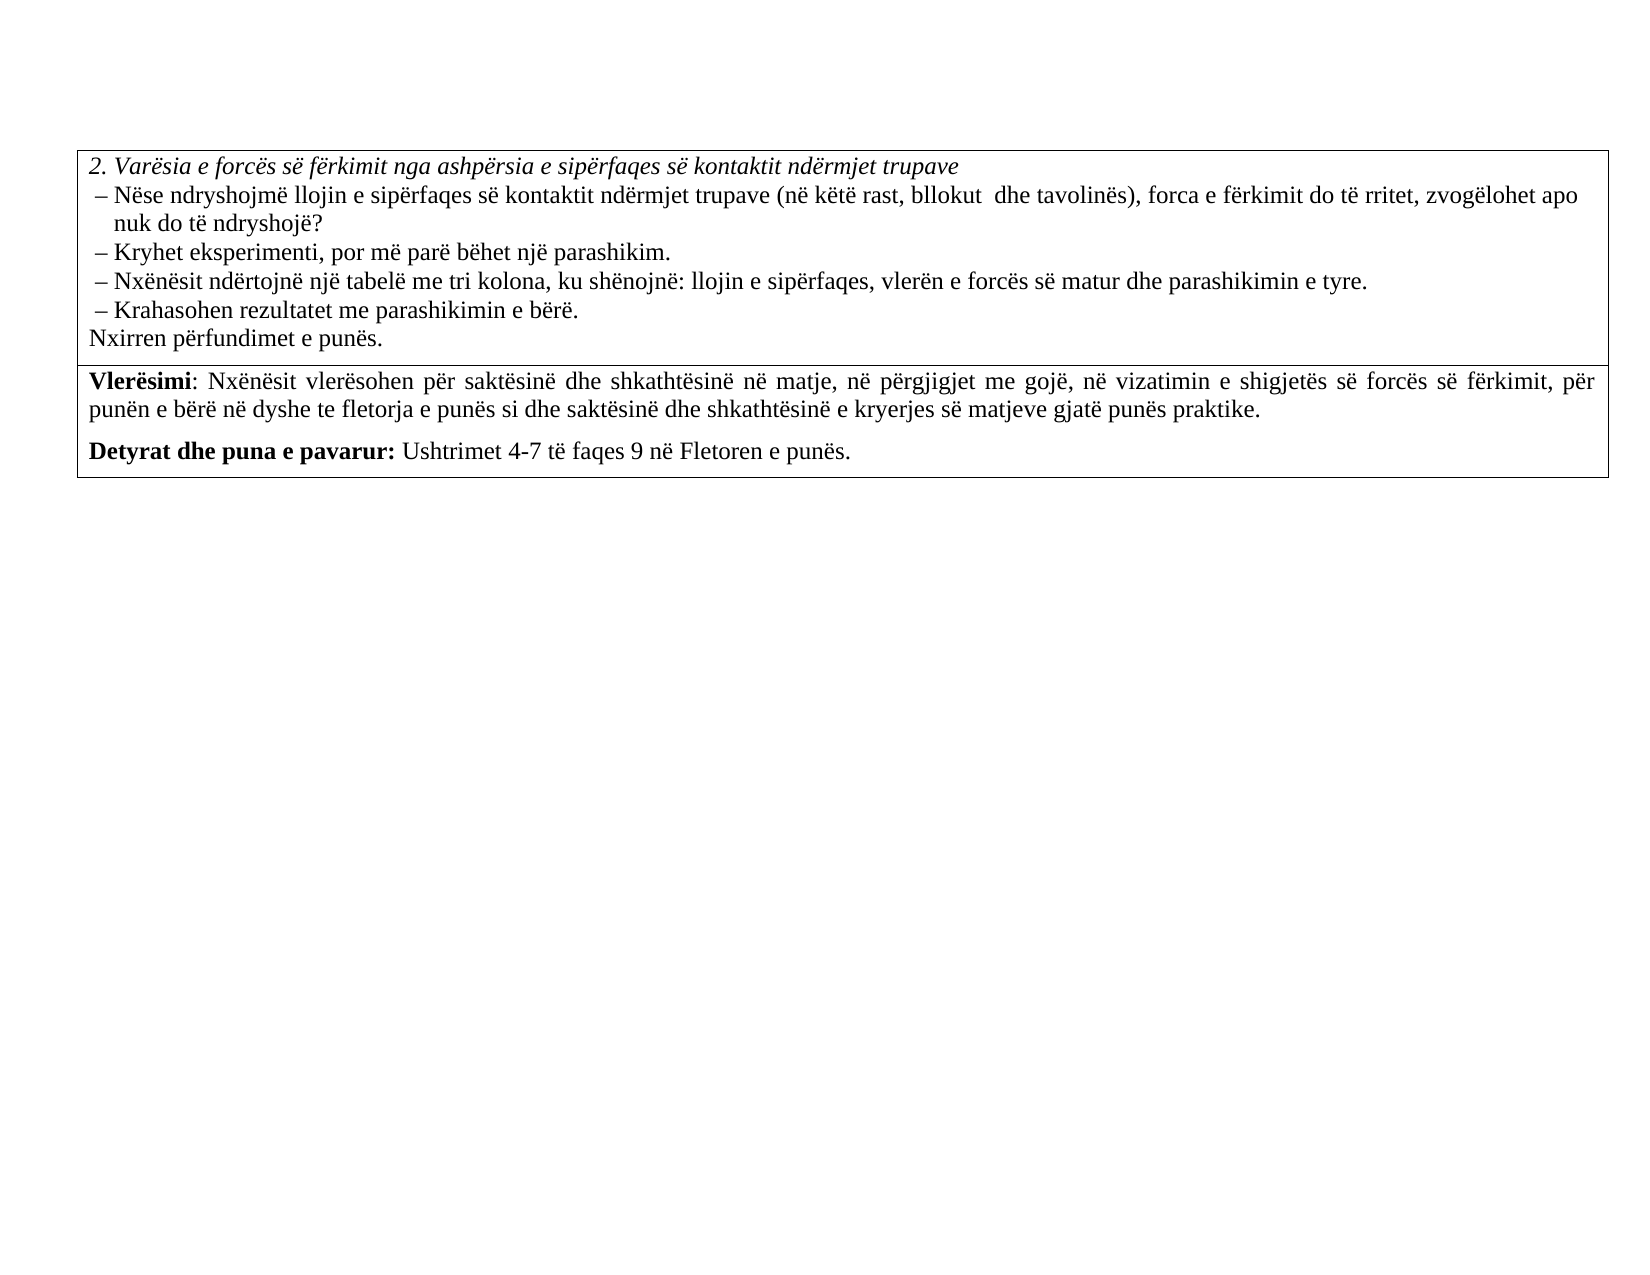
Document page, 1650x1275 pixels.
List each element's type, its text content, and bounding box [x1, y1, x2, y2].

table_cell Vlerësimi: Nxënësit vlerësohen për saktësinë dhe shkathtësinë në matje, në përgjigjet me gojë, në vizatimin e shigjetës së forcës së fërkimit, për punën e bërë në dyshe te fletorja e punës si dhe saktësinë dhe shkathtësinë e kryerjes së matjeve gjatë punës praktike. Detyrat dhe puna e pavarur: Ushtrimet 4-7 të faqes 9 në Fletoren e punës. [78, 366, 1608, 477]
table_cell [78, 151, 1608, 365]
